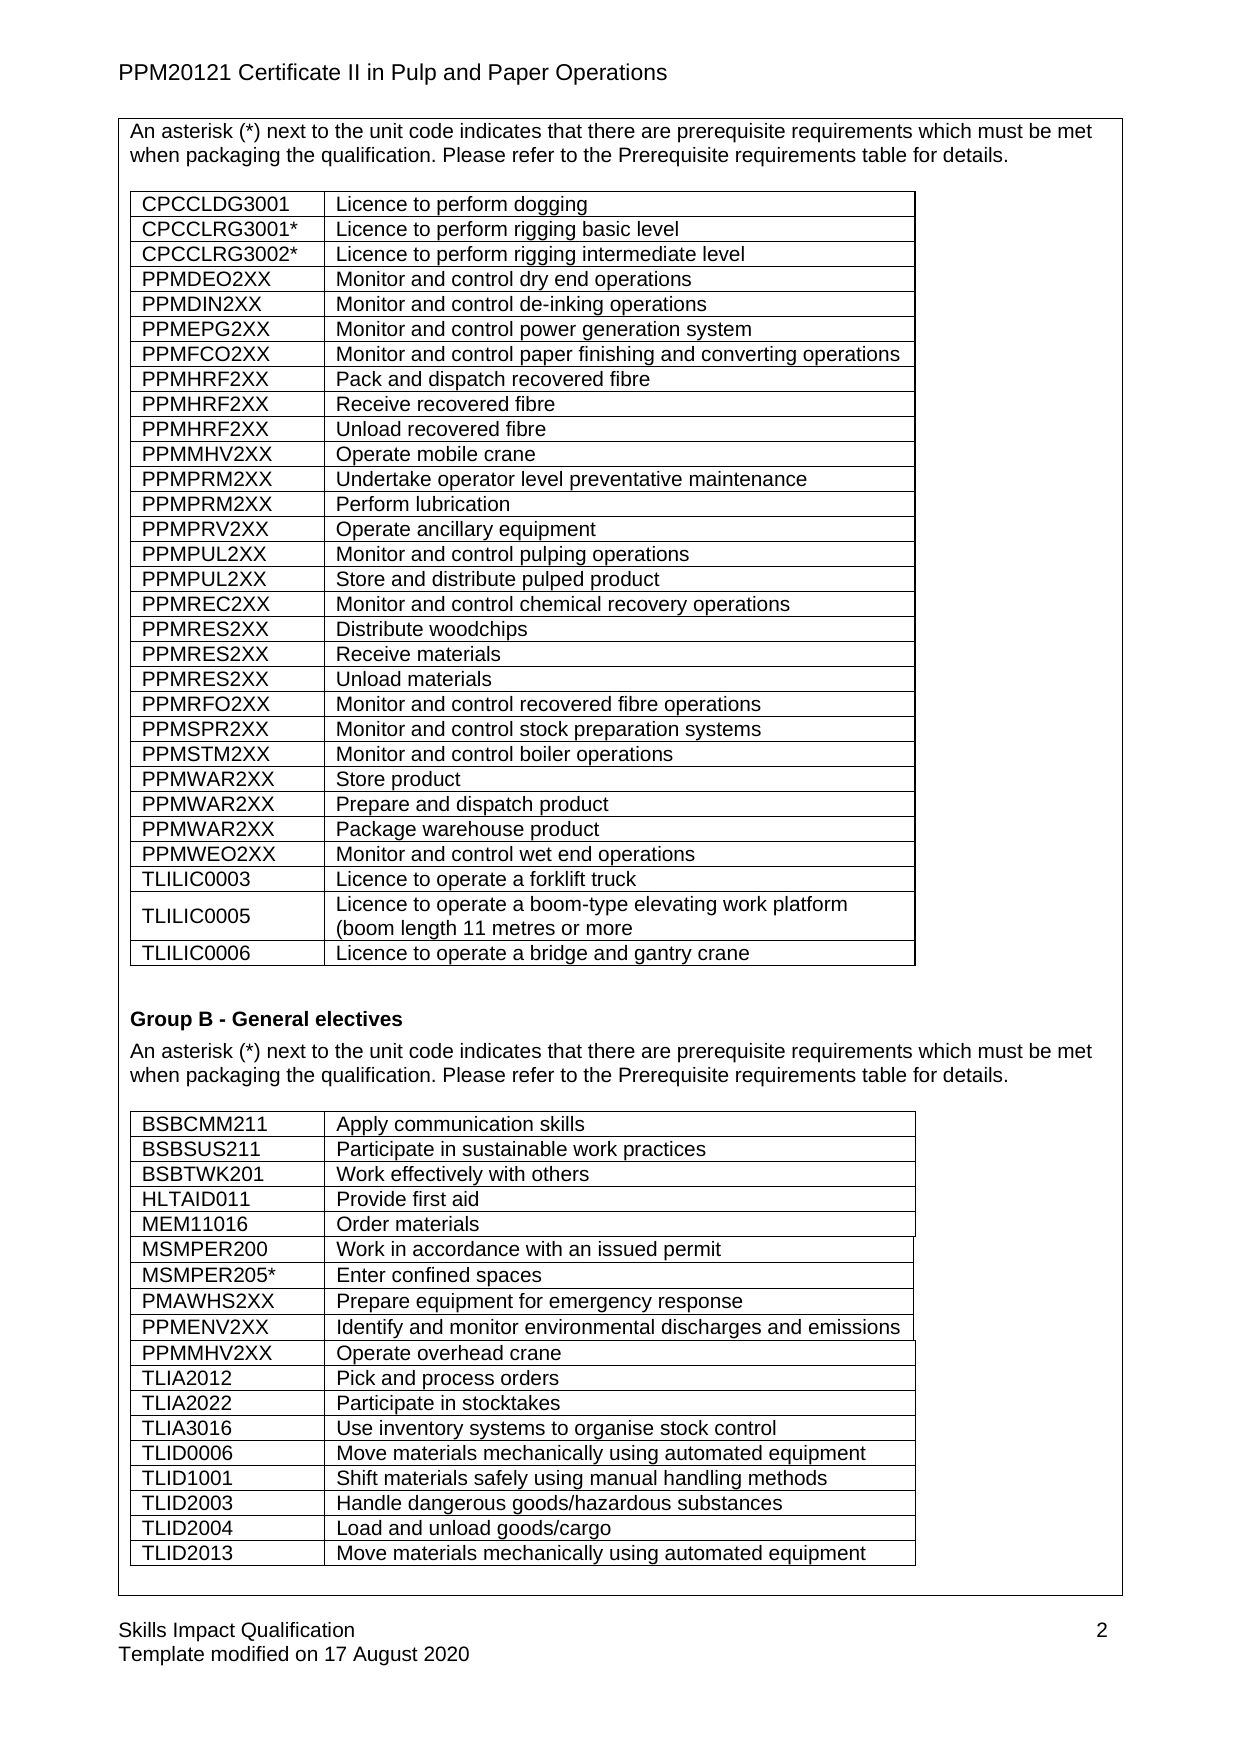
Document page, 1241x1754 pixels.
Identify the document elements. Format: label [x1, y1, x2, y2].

table_cell [119, 119, 1122, 1595]
